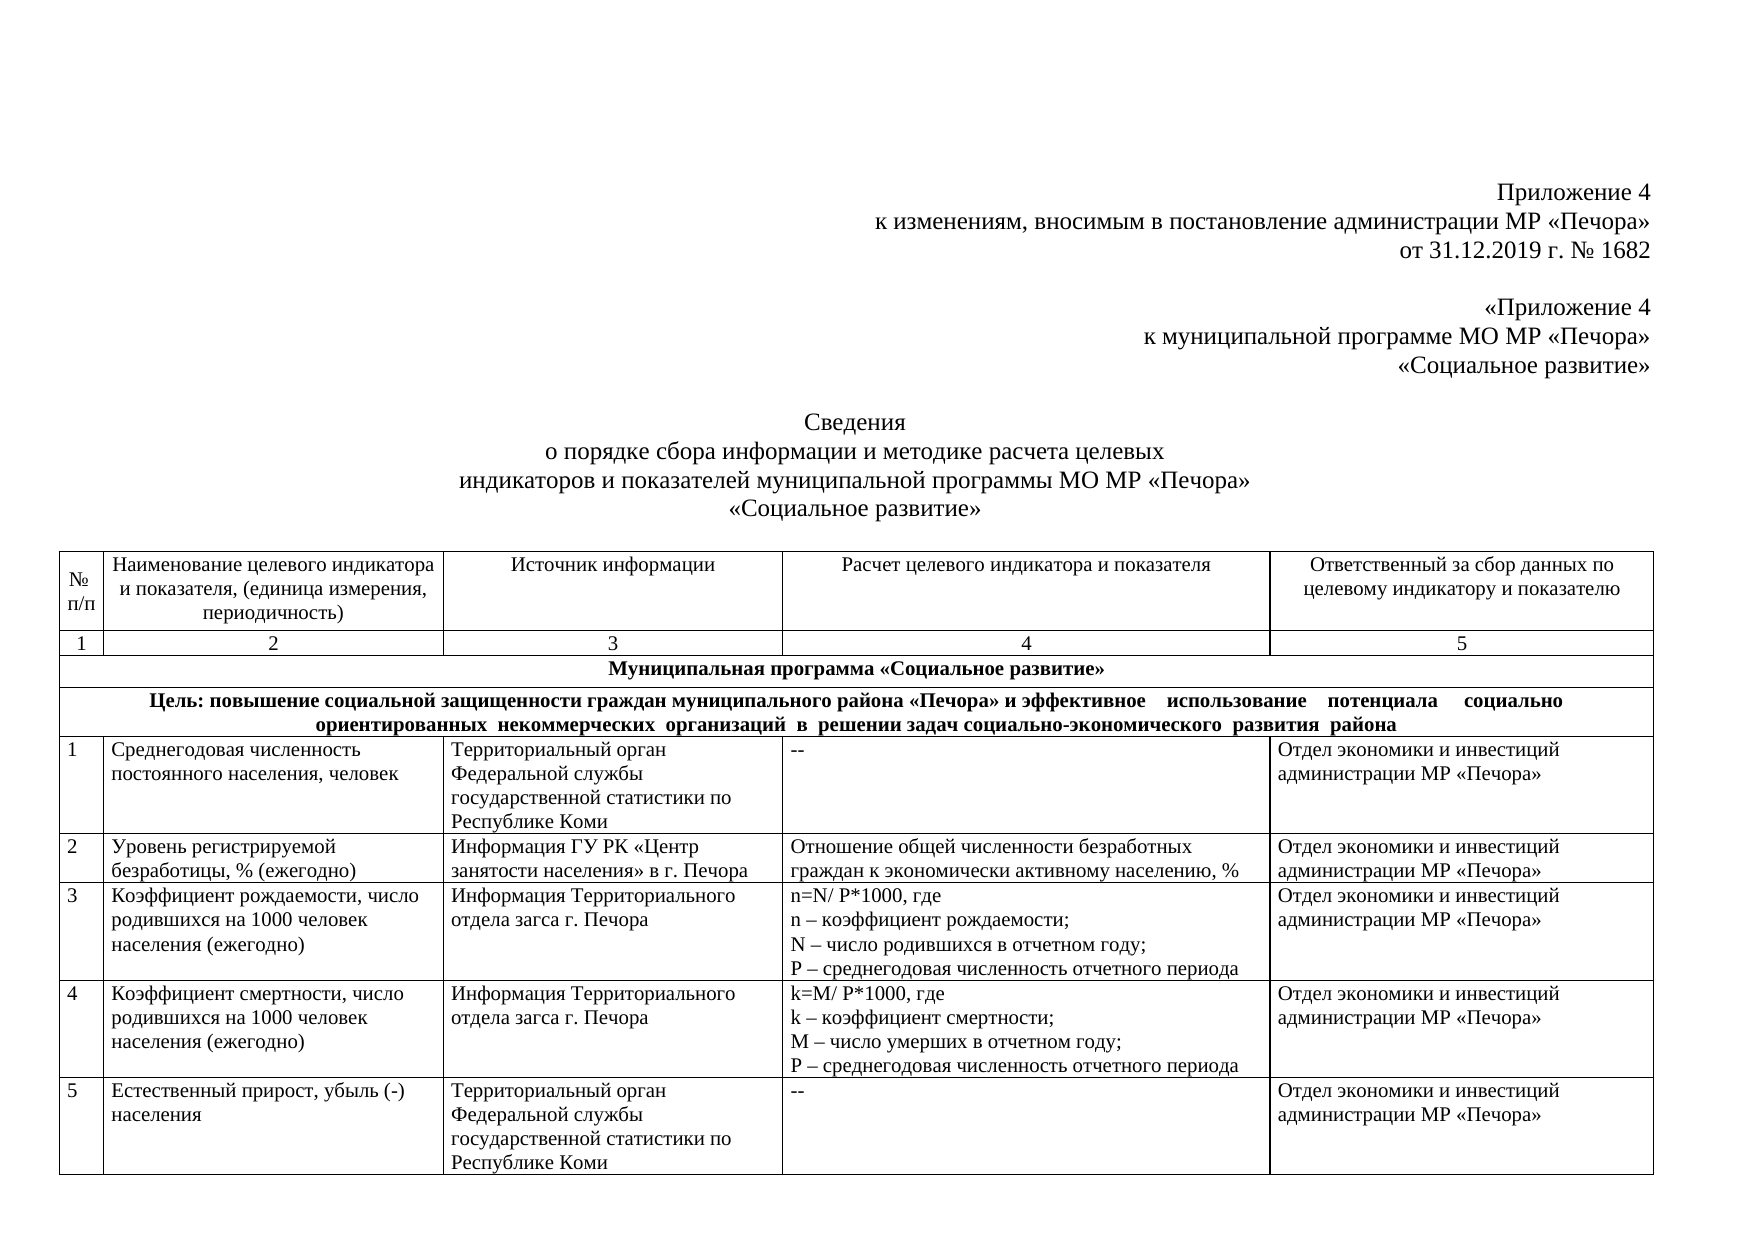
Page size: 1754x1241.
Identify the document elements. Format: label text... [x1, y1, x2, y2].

table_cell 1 [60, 631, 103, 655]
table_cell Территориальный орган Федеральной службы государственной статистики по Республике Коми [444, 737, 782, 833]
table_cell Отдел экономики и инвестиций администрации МР «Печора» [1271, 981, 1653, 1077]
table_cell 3 [444, 631, 782, 655]
text к муниципальной программе МО МР «Печора» [59, 321, 1651, 350]
table_cell Отдел экономики и инвестиций администрации МР «Печора» [1271, 834, 1653, 882]
text «Приложение 4 [59, 292, 1651, 321]
table_header Расчет целевого индикатора и показателя [783, 552, 1269, 630]
text Сведения [59, 407, 1651, 436]
table_cell Отдел экономики и инвестиций администрации МР «Печора» [1271, 883, 1653, 979]
table_cell Естественный прирост, убыль (-) населения [104, 1078, 443, 1174]
table_cell Цель: повышение социальной защищенности граждан муниципального района «Печора» и эффективное использование потенциала социально ориентированных некоммерческих организаций в решении задач социально-экономического развития района [60, 688, 1653, 736]
table_cell Коэффициент смертности, число родившихся на 1000 человек населения (ежегодно) [104, 981, 443, 1077]
table_cell Отдел экономики и инвестиций администрации МР «Печора» [1271, 737, 1653, 833]
table_cell 5 [60, 1078, 103, 1174]
text «Социальное развитие» [59, 350, 1651, 378]
table_cell 2 [60, 834, 103, 882]
text к изменениям, вносимым в постановление администрации МР «Печора» [59, 206, 1651, 235]
table_cell n=N/ P*1000, где n – коэффициент рождаемости; N – число родившихся в отчетном году; P – среднегодовая численность отчетного периода [783, 883, 1269, 979]
table_cell k=M/ P*1000, где k – коэффициент смертности; М – число умерших в отчетном году; P – среднегодовая численность отчетного периода [783, 981, 1269, 1077]
table_cell Среднегодовая численность постоянного населения, человек [104, 737, 443, 833]
table_cell Территориальный орган Федеральной службы государственной статистики по Республике Коми [444, 1078, 782, 1174]
table_cell 4 [783, 631, 1269, 655]
text Приложение 4 [59, 177, 1651, 206]
table_cell -- [783, 737, 1269, 833]
table_cell 3 [60, 883, 103, 979]
table_cell 5 [1271, 631, 1653, 655]
table_cell Информация Территориального отдела загса г. Печора [444, 883, 782, 979]
text о порядке сбора информации и методике расчета целевых [59, 436, 1651, 465]
table_header Ответственный за сбор данных по целевому индикатору и показателю [1271, 552, 1653, 630]
text «Социальное развитие» [59, 493, 1651, 522]
table_header Источник информации [444, 552, 782, 630]
table_cell Отдел экономики и инвестиций администрации МР «Печора» [1271, 1078, 1653, 1174]
table_cell 1 [60, 737, 103, 833]
table_cell 4 [60, 981, 103, 1077]
text индикаторов и показателей муниципальной программы МО МР «Печора» [59, 465, 1651, 493]
table_cell -- [783, 1078, 1269, 1174]
table_header № п/п [60, 552, 103, 630]
text от 31.12.2019 г. № 1682 [59, 235, 1651, 263]
table_cell Уровень регистрируемой безработицы, % (ежегодно) [104, 834, 443, 882]
table_cell 2 [104, 631, 443, 655]
table_cell Информация ГУ РК «Центр занятости населения» в г. Печора [444, 834, 782, 882]
table_header Наименование целевого индикатора и показателя, (единица измерения, периодичность) [104, 552, 443, 630]
table_cell Коэффициент рождаемости, число родившихся на 1000 человек населения (ежегодно) [104, 883, 443, 979]
table_cell Информация Территориального отдела загса г. Печора [444, 981, 782, 1077]
table_cell Муниципальная программа «Социальное развитие» [60, 656, 1653, 687]
table_cell Отношение общей численности безработных граждан к экономически активному населению, % [783, 834, 1269, 882]
